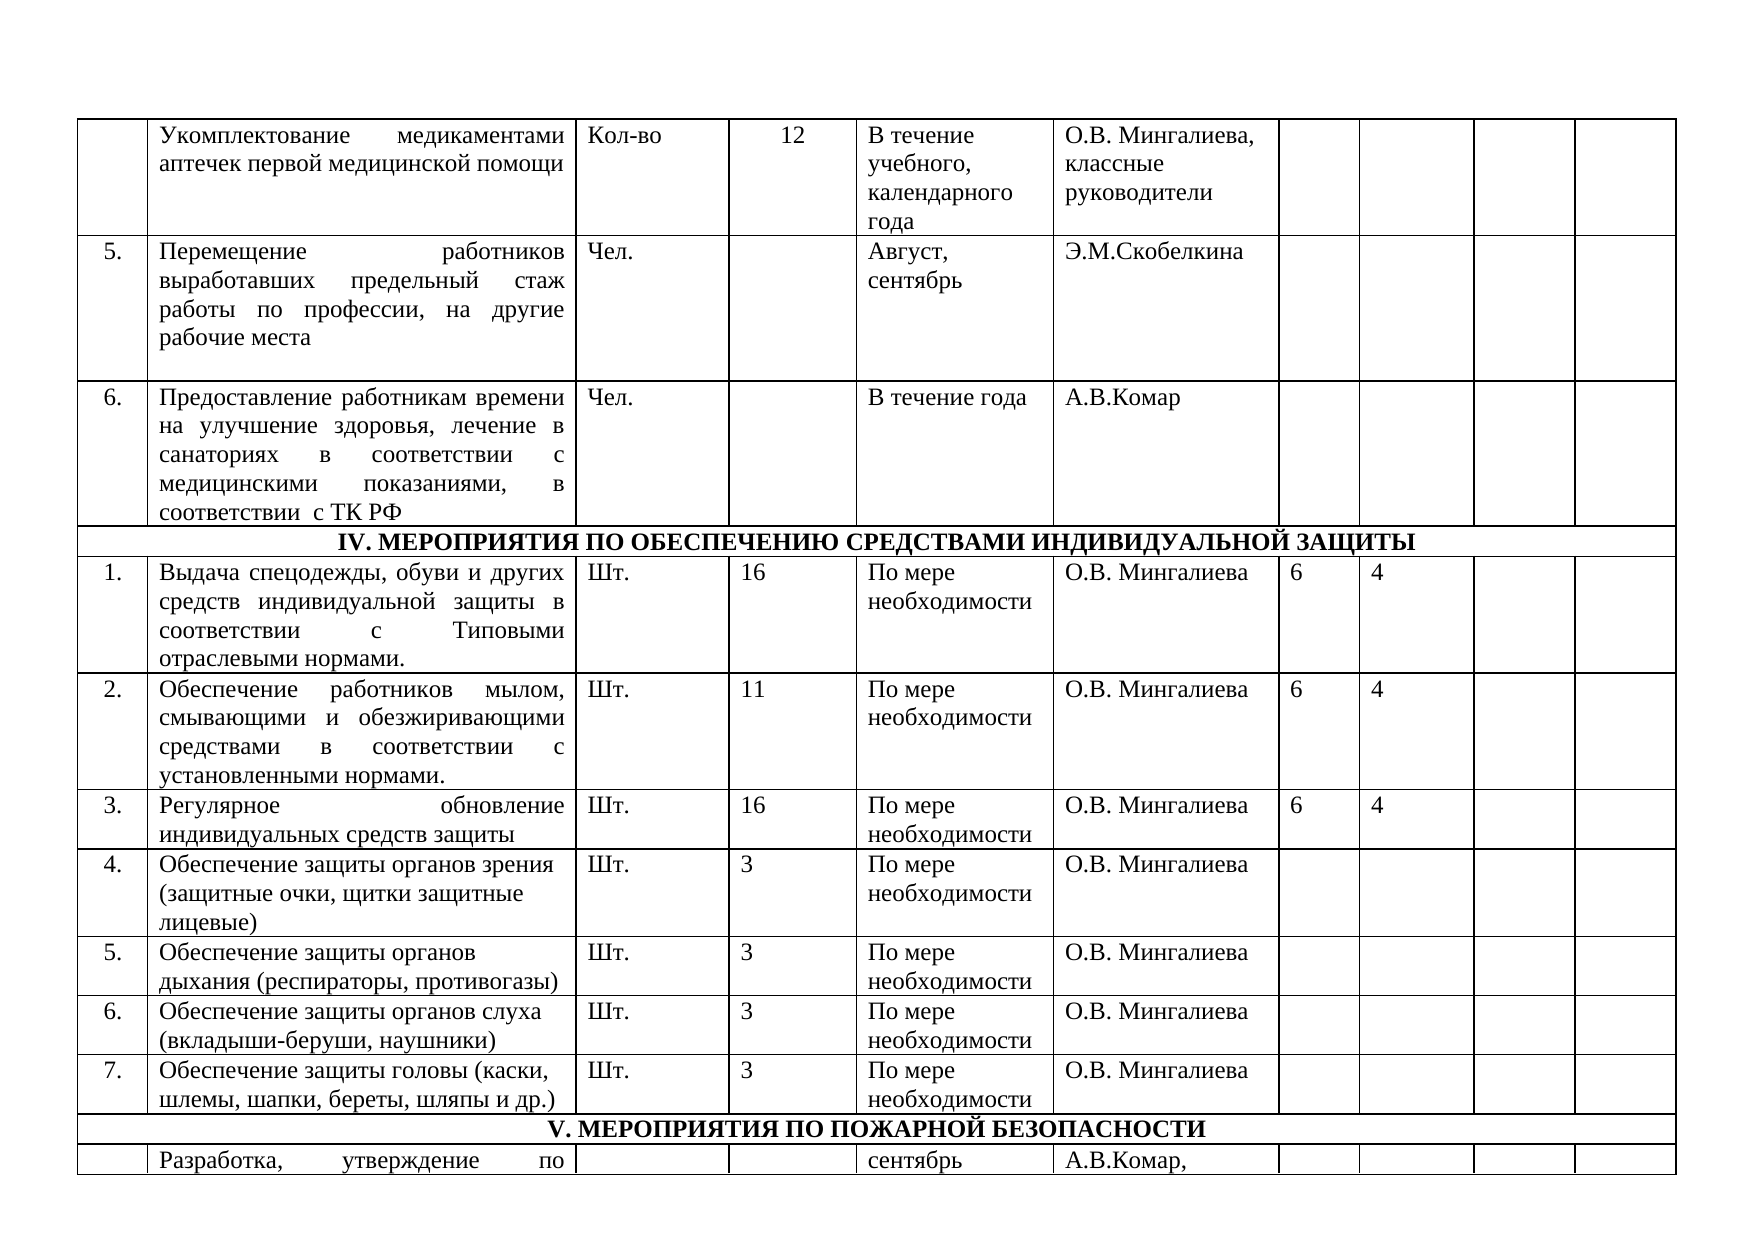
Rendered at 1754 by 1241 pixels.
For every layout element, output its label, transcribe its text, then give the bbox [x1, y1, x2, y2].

table_cell О.В. Мингалиева, классные руководители [1054, 120, 1278, 235]
table_cell [1576, 236, 1675, 380]
table_cell [1360, 937, 1473, 995]
table_cell [1576, 674, 1675, 789]
table_cell Укомплектование медикаментами аптечек первой медицинской помощи [148, 120, 575, 235]
table_cell [1280, 937, 1359, 995]
table_cell А.В.Комар [1054, 382, 1278, 525]
table_cell 7. [78, 1055, 147, 1113]
table_cell [1475, 236, 1574, 380]
table_cell О.В. Мингалиева [1054, 1055, 1278, 1113]
table_cell [1360, 850, 1473, 936]
table_cell [1576, 120, 1675, 235]
table_cell Регулярное обновление индивидуальных средств защиты [148, 790, 575, 848]
table_cell 6 [1280, 790, 1359, 848]
table_cell О.В. Мингалиева [1054, 674, 1278, 789]
table_cell [1360, 1145, 1473, 1173]
table_cell Перемещение работников выработавших предельный стаж работы по профессии, на другие рабочие места [148, 236, 575, 380]
table_cell Шт. [577, 996, 728, 1054]
table_cell Шт. [577, 850, 728, 936]
table_cell [1475, 557, 1574, 672]
table_cell 3 [730, 937, 856, 995]
table_cell 4 [1360, 674, 1473, 789]
table_cell 6 [1280, 557, 1359, 672]
table_cell 6. [78, 996, 147, 1054]
table_cell 5. [78, 236, 147, 380]
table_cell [857, 120, 1053, 235]
table_cell 3 [730, 850, 856, 936]
table_cell [1475, 1145, 1574, 1173]
table_cell [1576, 382, 1675, 525]
table_cell [78, 1145, 147, 1173]
table_cell Шт. [577, 557, 728, 672]
table_cell Кол-во [577, 120, 728, 235]
table_cell [577, 1145, 728, 1173]
table_cell [1475, 674, 1574, 789]
table_cell 3 [730, 1055, 856, 1113]
table_cell О.В. Мингалиева [1054, 937, 1278, 995]
table_cell Обеспечение защиты головы (каски, шлемы, шапки, береты, шляпы и др.) [148, 1055, 575, 1113]
table_cell [1576, 557, 1675, 672]
table_cell Шт. [577, 937, 728, 995]
table_cell 1. [78, 557, 147, 672]
table_cell [1475, 937, 1574, 995]
table_cell IV. МЕРОПРИЯТИЯ ПО ОБЕСПЕЧЕНИЮ СРЕДСТВАМИ ИНДИВИДУАЛЬНОЙ ЗАЩИТЫ [78, 527, 1675, 556]
table_cell Шт. [577, 790, 728, 848]
table_cell О.В. Мингалиева [1054, 850, 1278, 936]
table_cell Чел. [577, 236, 728, 380]
table_cell [1475, 120, 1574, 235]
table_cell По мере необходимости [857, 850, 1053, 936]
table_cell Обеспечение защиты органов дыхания (респираторы, противогазы) [148, 937, 575, 995]
table_cell По мере необходимости [857, 674, 1053, 789]
table_cell Обеспечение защиты органов зрения (защитные очки, щитки защитные лицевые) [148, 850, 575, 936]
table_cell О.В. Мингалиева [1054, 557, 1278, 672]
table_cell [1475, 1055, 1574, 1113]
table_cell О.В. Мингалиева [1054, 790, 1278, 848]
table_cell Чел. [577, 382, 728, 525]
table_cell [1576, 1055, 1675, 1113]
table_cell [1280, 850, 1359, 936]
table_cell 12 [730, 120, 856, 235]
table_cell [1280, 382, 1359, 525]
table_cell [1360, 1055, 1473, 1113]
table_cell 4. [78, 850, 147, 936]
table_cell 4 [1360, 790, 1473, 848]
table_cell По мере необходимости [857, 996, 1053, 1054]
table_cell [1360, 236, 1473, 380]
table_cell [1576, 790, 1675, 848]
table_cell О.В. Мингалиева [1054, 996, 1278, 1054]
table_cell [1360, 382, 1473, 525]
table_cell [1280, 120, 1359, 235]
table_cell [1576, 1145, 1675, 1173]
table_cell Обеспечение работников мылом, смывающими и обезжиривающими средствами в соответствии с установленными нормами. [148, 674, 575, 789]
table_cell [1280, 996, 1359, 1054]
table_cell [730, 382, 856, 525]
table_cell [1576, 996, 1675, 1054]
table_cell [1576, 850, 1675, 936]
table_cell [148, 1145, 575, 1173]
table_cell [1280, 236, 1359, 380]
table_cell [730, 1145, 856, 1173]
table_cell 16 [730, 790, 856, 848]
table_cell [1576, 937, 1675, 995]
table_cell Предоставление работникам времени на улучшение здоровья, лечение в санаториях в соответствии с медицинскими показаниями, в соответствии с ТК РФ [148, 382, 575, 525]
table_cell [1475, 996, 1574, 1054]
table_cell Э.М.Скобелкина [1054, 236, 1278, 380]
table_cell 2. [78, 674, 147, 789]
table_cell [1475, 382, 1574, 525]
table_cell 3 [730, 996, 856, 1054]
table_cell 6 [1280, 674, 1359, 789]
table_cell [1475, 790, 1574, 848]
table_cell По мере необходимости [857, 1055, 1053, 1113]
table_cell Шт. [577, 1055, 728, 1113]
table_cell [1054, 1145, 1278, 1173]
table_cell 16 [730, 557, 856, 672]
table_cell По мере необходимости [857, 557, 1053, 672]
table_cell [78, 120, 147, 235]
table_cell По мере необходимости [857, 937, 1053, 995]
table_cell [730, 236, 856, 380]
table_cell Шт. [577, 674, 728, 789]
table_cell сентябрь [857, 1145, 1053, 1173]
table_cell 3. [78, 790, 147, 848]
table_cell Выдача спецодежды, обуви и других средств индивидуальной защиты в соответствии с Типовыми отраслевыми нормами. [148, 557, 575, 672]
table_cell [1280, 1145, 1359, 1173]
table_cell По мере необходимости [857, 790, 1053, 848]
table_cell Август, сентябрь [857, 236, 1053, 380]
table_cell [1475, 850, 1574, 936]
table_cell 11 [730, 674, 856, 789]
table_cell 5. [78, 937, 147, 995]
table_cell [1360, 996, 1473, 1054]
table_cell 6. [78, 382, 147, 525]
table_cell [1360, 120, 1473, 235]
table_cell [1280, 1055, 1359, 1113]
table_cell V. МЕРОПРИЯТИЯ ПО ПОЖАРНОЙ БЕЗОПАСНОСТИ [78, 1115, 1675, 1143]
table_cell В течение года [857, 382, 1053, 525]
table_cell 4 [1360, 557, 1473, 672]
table_cell Обеспечение защиты органов слуха (вкладыши-беруши, наушники) [148, 996, 575, 1054]
